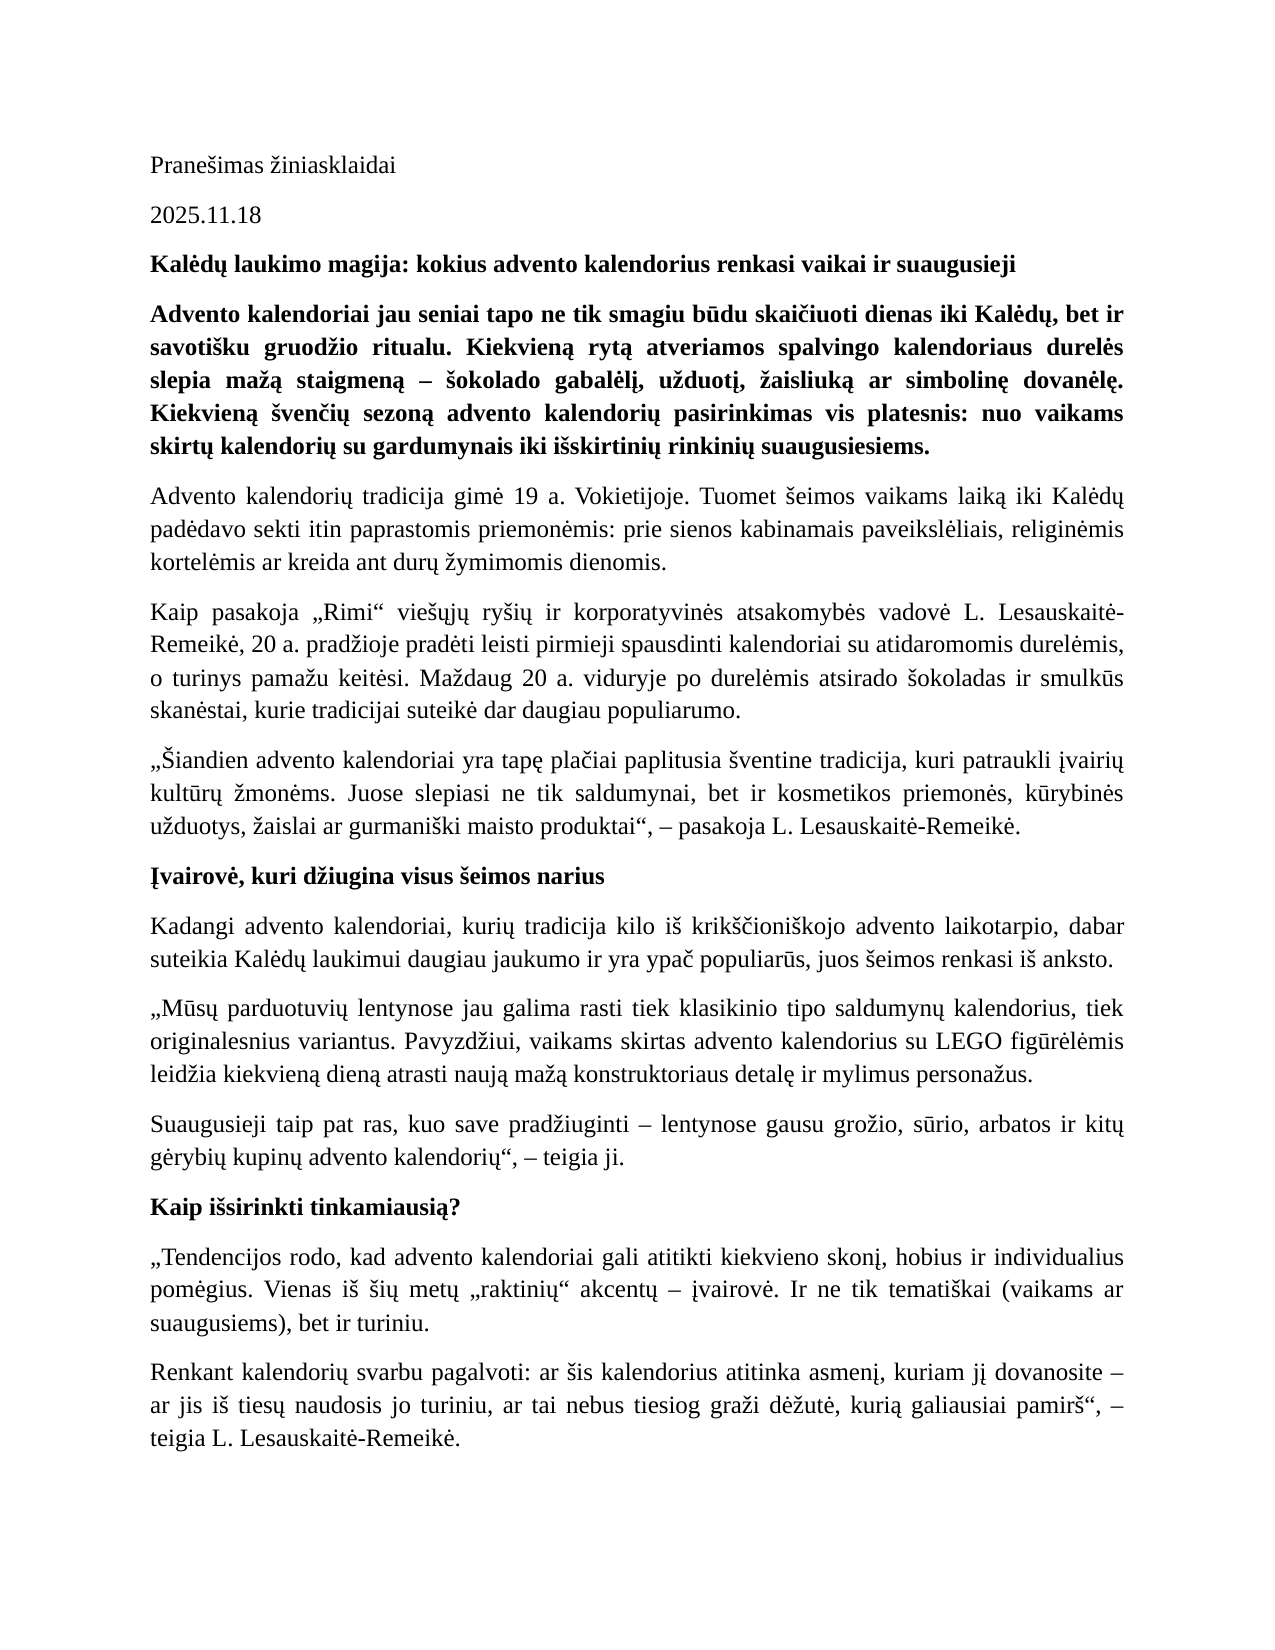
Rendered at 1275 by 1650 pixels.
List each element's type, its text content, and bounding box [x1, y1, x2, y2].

text Renkant kalendorių svarbu pagalvoti: ar šis kalendorius atitinka asmenį, kuriam jį dovanosite – ar jis iš tiesų naudosis jo turiniu, ar tai nebus tiesiog graži dėžutė, kurią galiausiai pamirš“, – teigia L. Lesauskaitė-Remeikė. [150, 1357, 1125, 1452]
text Suaugusieji taip pat ras, kuo save pradžiuginti – lentynose gausu grožio, sūrio, arbatos ir kitų gėrybių kupinų advento kalendorių“, – teigia ji. [150, 1109, 1125, 1171]
text Advento kalendoriai jau seniai tapo ne tik smagiu būdu skaičiuoti dienas iki Kalėdų, bet ir savotišku gruodžio ritualu. Kiekvieną rytą atveriamos spalvingo kalendoriaus durelės slepia mažą staigmeną – šokolado gabalėlį, užduotį, žaisliuką ar simbolinę dovanėlę. Kiekvieną švenčių sezoną advento kalendorių pasirinkimas vis platesnis: nuo vaikams skirtų kalendorių su gardumynais iki išskirtinių rinkinių suaugusiesiems. [150, 299, 1125, 460]
text 2025.11.18 [150, 200, 1125, 228]
text Kaip pasakoja „Rimi“ viešųjų ryšių ir korporatyvinės atsakomybės vadovė L. Lesauskaitė-Remeikė, 20 a. pradžioje pradėti leisti pirmieji spausdinti kalendoriai su atidaromomis durelėmis, o turinys pamažu keitėsi. Maždaug 20 a. viduryje po durelėmis atsirado šokoladas ir smulkūs skanėstai, kurie tradicijai suteikė dar daugiau populiarumo. [150, 597, 1125, 724]
text Pranešimas žiniasklaidai [150, 150, 1125, 179]
text „Mūsų parduotuvių lentynose jau galima rasti tiek klasikinio tipo saldumynų kalendorius, tiek originalesnius variantus. Pavyzdžiui, vaikams skirtas advento kalendorius su LEGO figūrėlėmis leidžia kiekvieną dieną atrasti naują mažą konstruktoriaus detalę ir mylimus personažus. [150, 993, 1125, 1088]
text Kalėdų laukimo magija: kokius advento kalendorius renkasi vaikai ir suaugusieji [150, 249, 1125, 278]
text Įvairovė, kuri džiugina visus šeimos narius [150, 861, 1125, 890]
text „Tendencijos rodo, kad advento kalendoriai gali atitikti kiekvieno skonį, hobius ir individualius pomėgius. Vienas iš šių metų „raktinių“ akcentų – įvairovė. Ir ne tik tematiškai (vaikams ar suaugusiems), bet ir turiniu. [150, 1242, 1125, 1336]
text „Šiandien advento kalendoriai yra tapę plačiai paplitusia šventine tradicija, kuri patraukli įvairių kultūrų žmonėms. Juose slepiasi ne tik saldumynai, bet ir kosmetikos priemonės, kūrybinės užduotys, žaislai ar gurmaniški maisto produktai“, – pasakoja L. Lesauskaitė-Remeikė. [150, 745, 1125, 840]
text Kadangi advento kalendoriai, kurių tradicija kilo iš krikščioniškojo advento laikotarpio, dabar suteikia Kalėdų laukimui daugiau jaukumo ir yra ypač populiarūs, juos šeimos renkasi iš anksto. [150, 911, 1125, 972]
text Advento kalendorių tradicija gimė 19 a. Vokietijoje. Tuomet šeimos vaikams laiką iki Kalėdų padėdavo sekti itin paprastomis priemonėmis: prie sienos kabinamais paveikslėliais, religinėmis kortelėmis ar kreida ant durų žymimomis dienomis. [150, 481, 1125, 576]
text Kaip išsirinkti tinkamiausią? [150, 1192, 1125, 1221]
